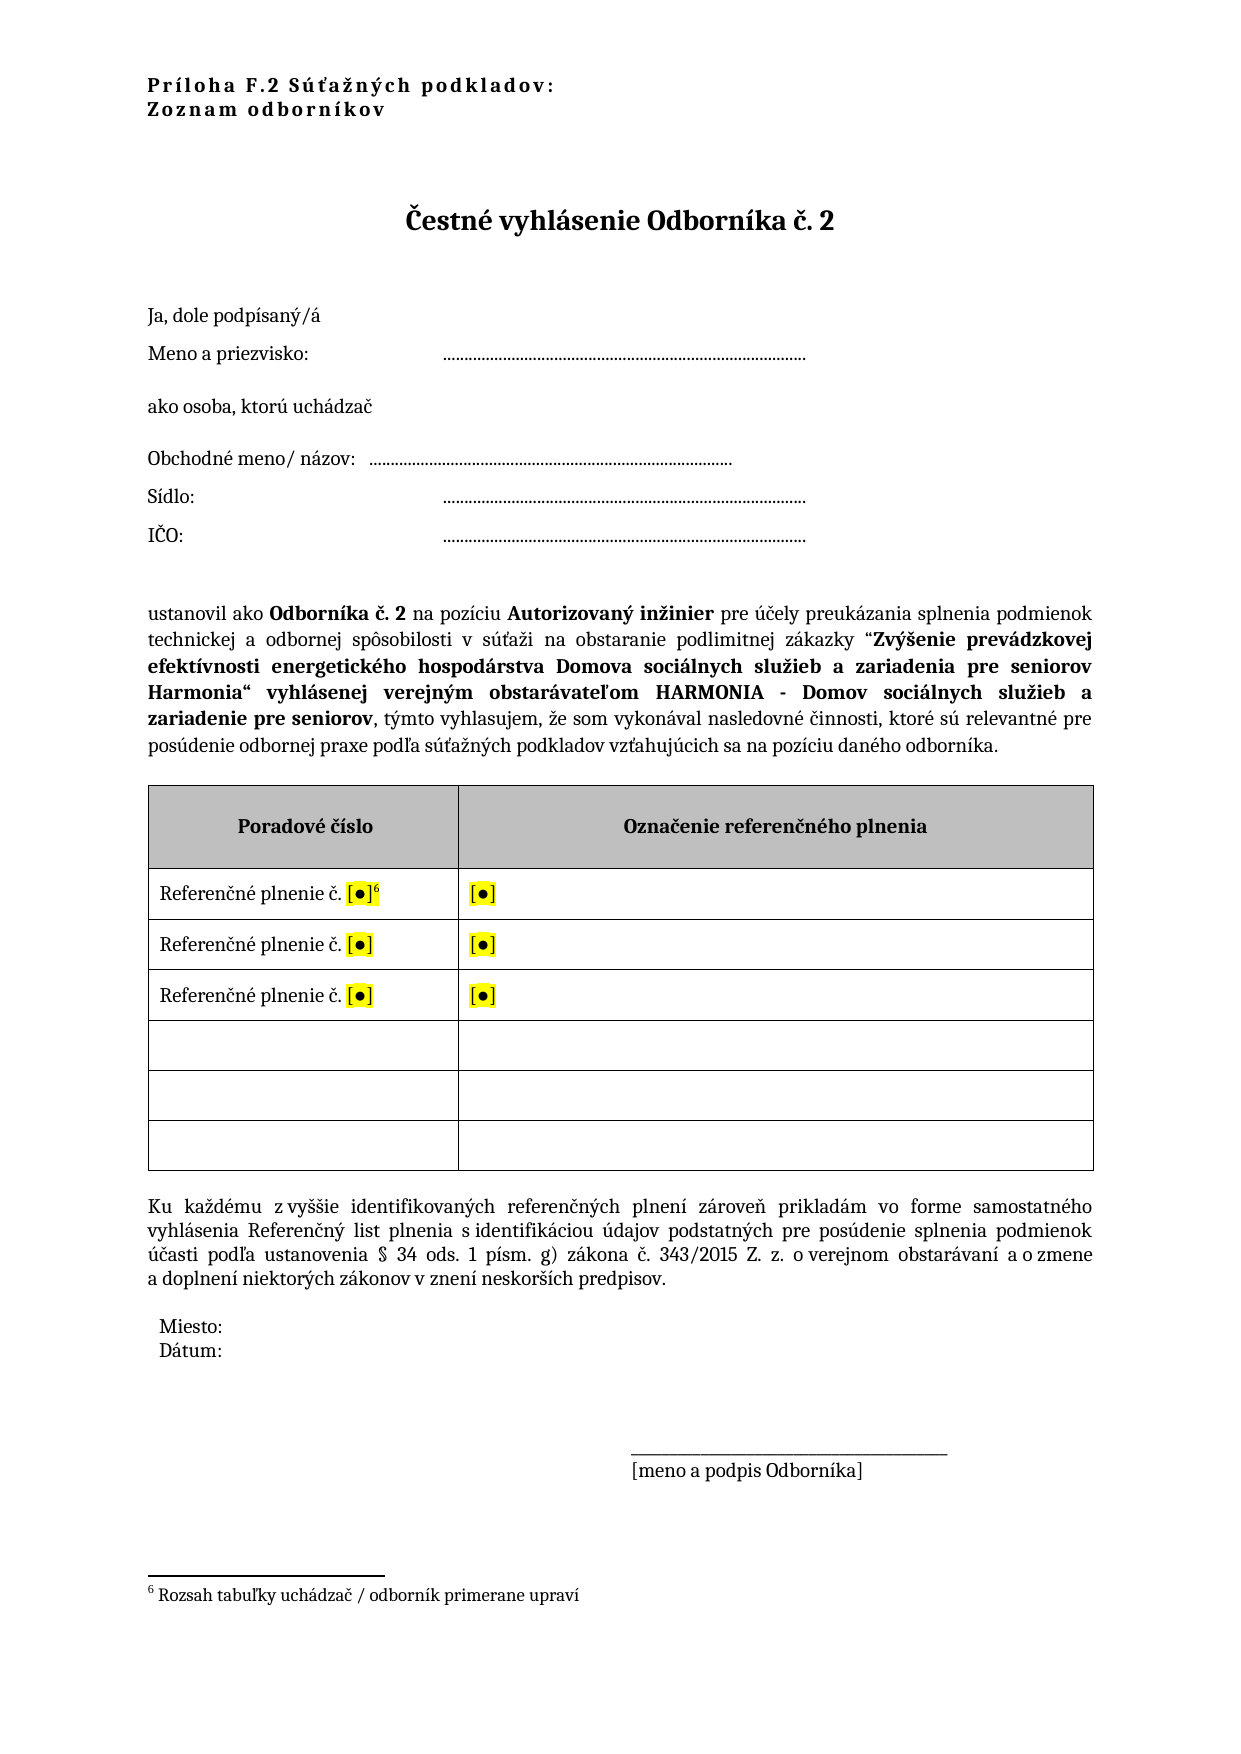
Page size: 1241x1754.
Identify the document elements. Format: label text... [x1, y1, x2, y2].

table_cell Referenčné plnenie č. [●] [149, 869, 458, 918]
table_cell [●] [459, 920, 1093, 969]
text ustanovil ako Odborníka č. 2 na pozíciu Autorizovaný inžinier pre účely preukázania splnenia podmienok technickej a odbornej spôsobilosti v súťaži na obstaranie podlimitnej zákazky “Zvýšenie prevádzkovej efektívnosti energetického hospodárstva Domova sociálnych služieb a zariadenia pre seniorov Harmonia“ vyhlásenej verejným obstarávateľom HARMONIA - Domov sociálnych služieb a zariadenie pre seniorov, týmto vyhlasujem, že som vykonával nasledovné činnosti, ktoré sú relevantné pre posúdenie odbornej praxe podľa súťažných podkladov vzťahujúcich sa na pozíciu daného odborníka. [148, 602, 1093, 757]
table_cell [149, 1071, 458, 1120]
table_cell Referenčné plnenie č. [●] [149, 920, 458, 969]
table_header Poradové číslo [149, 786, 458, 868]
text IČO: ..................................................................................... [148, 524, 1093, 548]
table_cell [149, 1021, 458, 1070]
table_header Miesto: Dátum: [148, 1315, 619, 1507]
table_cell [149, 1121, 458, 1170]
text Meno a priezvisko: ..................................................................................... [148, 342, 1093, 366]
table_header Označenie referenčného plnenia [459, 786, 1093, 868]
text Čestné vyhlásenie Odborníka č. 2 [148, 204, 1093, 238]
table_cell [●] [459, 869, 1093, 918]
table_cell [●] [459, 970, 1093, 1020]
table_cell Referenčné plnenie č. [●] [149, 970, 458, 1020]
table_cell [459, 1021, 1093, 1070]
text Sídlo: ..................................................................................... [148, 485, 1093, 509]
table_cell [459, 1121, 1093, 1170]
table_header _________________________________________ [meno a podpis Odborníka] [620, 1315, 1092, 1507]
text ako osoba, ktorú uchádzač [148, 395, 1093, 419]
table_cell [459, 1071, 1093, 1120]
text Obchodné meno/ názov: ..................................................................................... [148, 446, 1093, 470]
text Ja, dole podpísaný/á [148, 303, 1093, 327]
text Ku každému z vyššie identifikovaných referenčných plnení zároveň prikladám vo forme samostatného vyhlásenia Referenčný list plnenia s identifikáciou údajov podstatných pre posúdenie splnenia podmienok účasti podľa ustanovenia § 34 ods. 1 písm. g) zákona č. 343/2015 Z. z. o verejnom obstarávaní a o zmene a doplnení niektorých zákonov v znení neskorších predpisov. [148, 1195, 1093, 1291]
